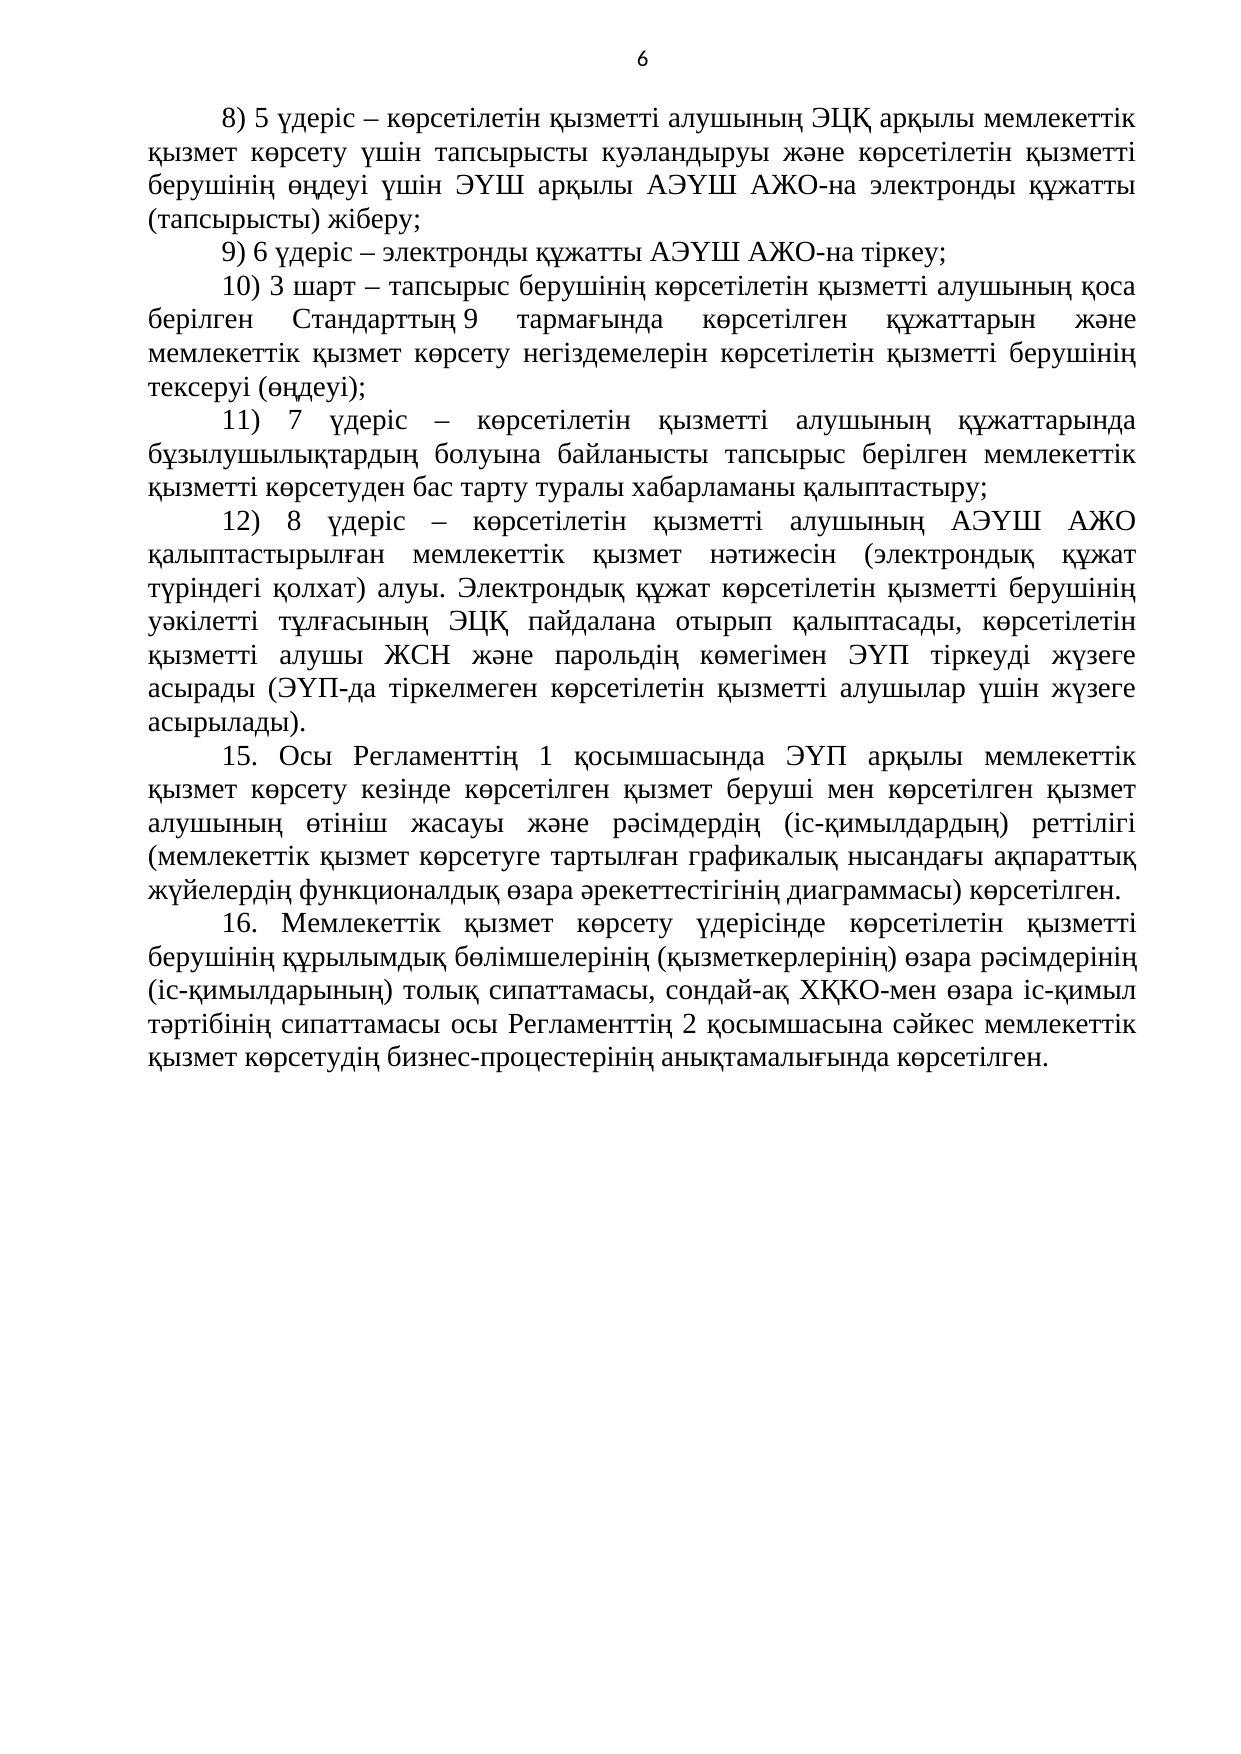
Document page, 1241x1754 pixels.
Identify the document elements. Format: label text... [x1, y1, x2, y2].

text 9) 6 үдерiс – электронды құжатты АЭҮШ АЖО-на тiркеу; [148, 234, 1137, 268]
text 12) 8 үдерiс – көрсетiлетiн қызметтi алушының АЭҮШ АЖО қалыптастырылған мемлекеттiк қызмет нәтижесiн (электрондық құжат түрiндегi қолхат) алуы. Электрондық құжат көрсетiлетiн қызметтi берушiнiң уәкiлеттi тұлғасының ЭЦҚ пайдалана отырып қалыптасады, көрсетiлетiн қызметтi алушы ЖСН және парольдiң көмегiмен ЭҮП тiркеудi жүзеге асырады (ЭҮП-да тiркелмеген көрсетiлетiн қызметтi алушылар үшiн жүзеге асырылады). [148, 503, 1137, 738]
text 10) 3 шарт – тапсырыс берушiнiң көрсетiлетiн қызметтi алушының қоса берiлген Стандарттың 9 тармағында көрсетiлген құжаттарын және мемлекеттiк қызмет көрсету негiздемелерiн көрсетiлетiн қызметтi берушiнiң тексеруi (өңдеуi); [148, 268, 1137, 402]
text 15. Осы Регламенттің 1 қосымшасында ЭҮП арқылы мемлекеттiк қызмет көрсету кезiнде көрсетiлген қызмет берушi мен көрсетiлген қызмет алушының өтініш жасауы және рәсiмдердiң (iс-қимылдардың) реттiлiгi (мемлекеттiк қызмет көрсетуге тартылған графикалық нысандағы ақпараттық жүйелердiң функционалдық өзара әрекеттестігінің диаграммасы) көрсетілген. [148, 738, 1137, 905]
text 11) 7 үдерiс – көрсетiлетiн қызметтi алушының құжаттарында бұзылушылықтардың болуына байланысты тапсырыс берiлген мемлекеттiк қызметтi көрсетуден бас тарту туралы хабарламаны қалыптастыру; [148, 402, 1137, 503]
text 16. Мемлекеттiк қызмет көрсету үдерісінде көрсетiлетiн қызметтi берушiнiң құрылымдық бөлiмшелерiнiң (қызметкерлерiнiң) өзара рәсiмдерінің (iс-қимылдарының) толық сипаттамасы, сондай-ақ ХҚКО-мен өзара iс-қимыл тәртiбiнiң сипаттамасы осы Регламенттің 2 қосымшасына сәйкес мемлекеттiк қызмет көрсетудiң бизнес-процестерiнiң анықтамалығында көрсетiлген. [148, 905, 1137, 1073]
text 8) 5 үдерiс – көрсетiлетiн қызметтi алушының ЭЦҚ арқылы мемлекеттiк қызмет көрсету үшiн тапсырысты куәландыруы және көрсетiлетiн қызметтi берушiнiң өңдеуi үшiн ЭҮШ арқылы АЭҮШ АЖО-на электронды құжатты (тапсырысты) жiберу; [148, 100, 1137, 234]
